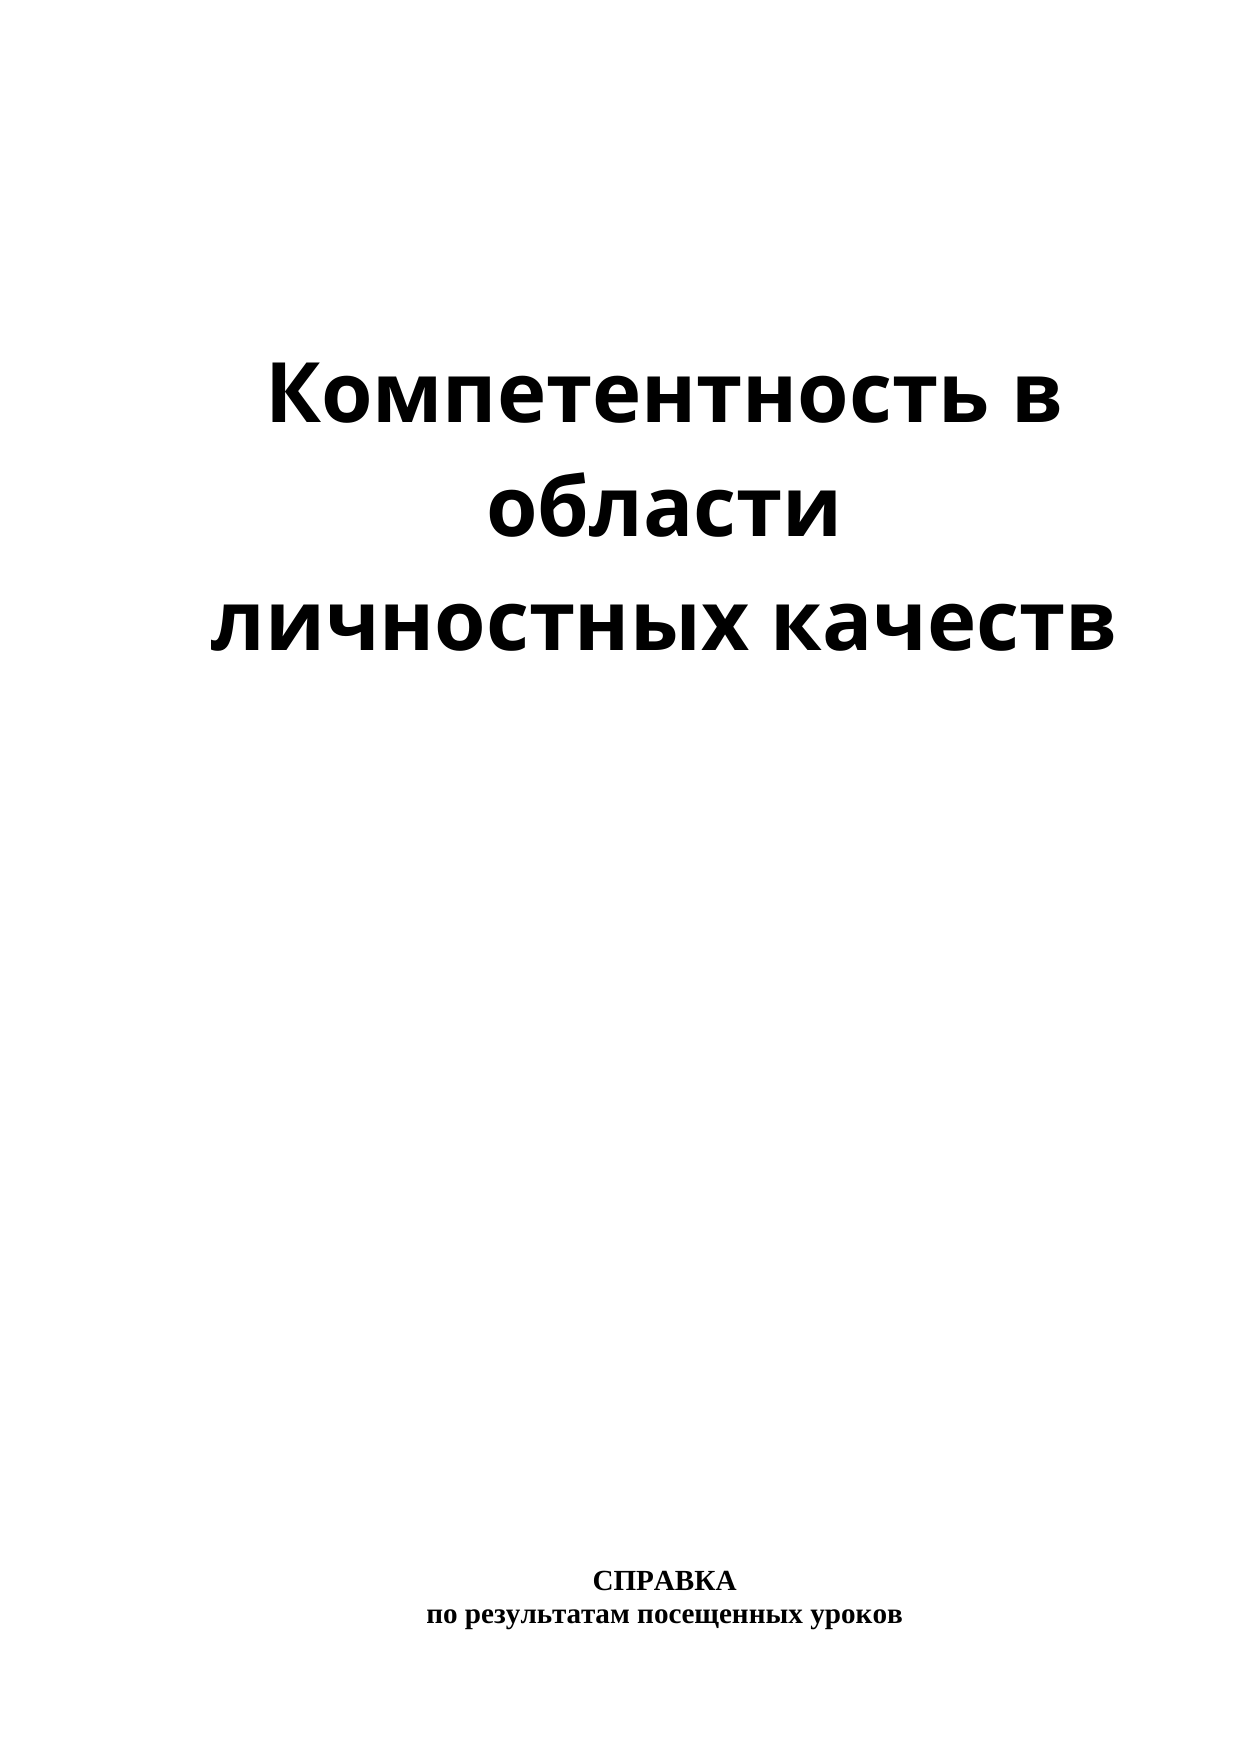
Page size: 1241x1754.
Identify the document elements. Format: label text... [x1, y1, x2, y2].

text СПРАВКА [177, 1563, 1152, 1597]
text личностных качеств [177, 561, 1152, 674]
text Компетентность в области [177, 334, 1152, 561]
text по результатам посещенных уроков [177, 1597, 1152, 1630]
